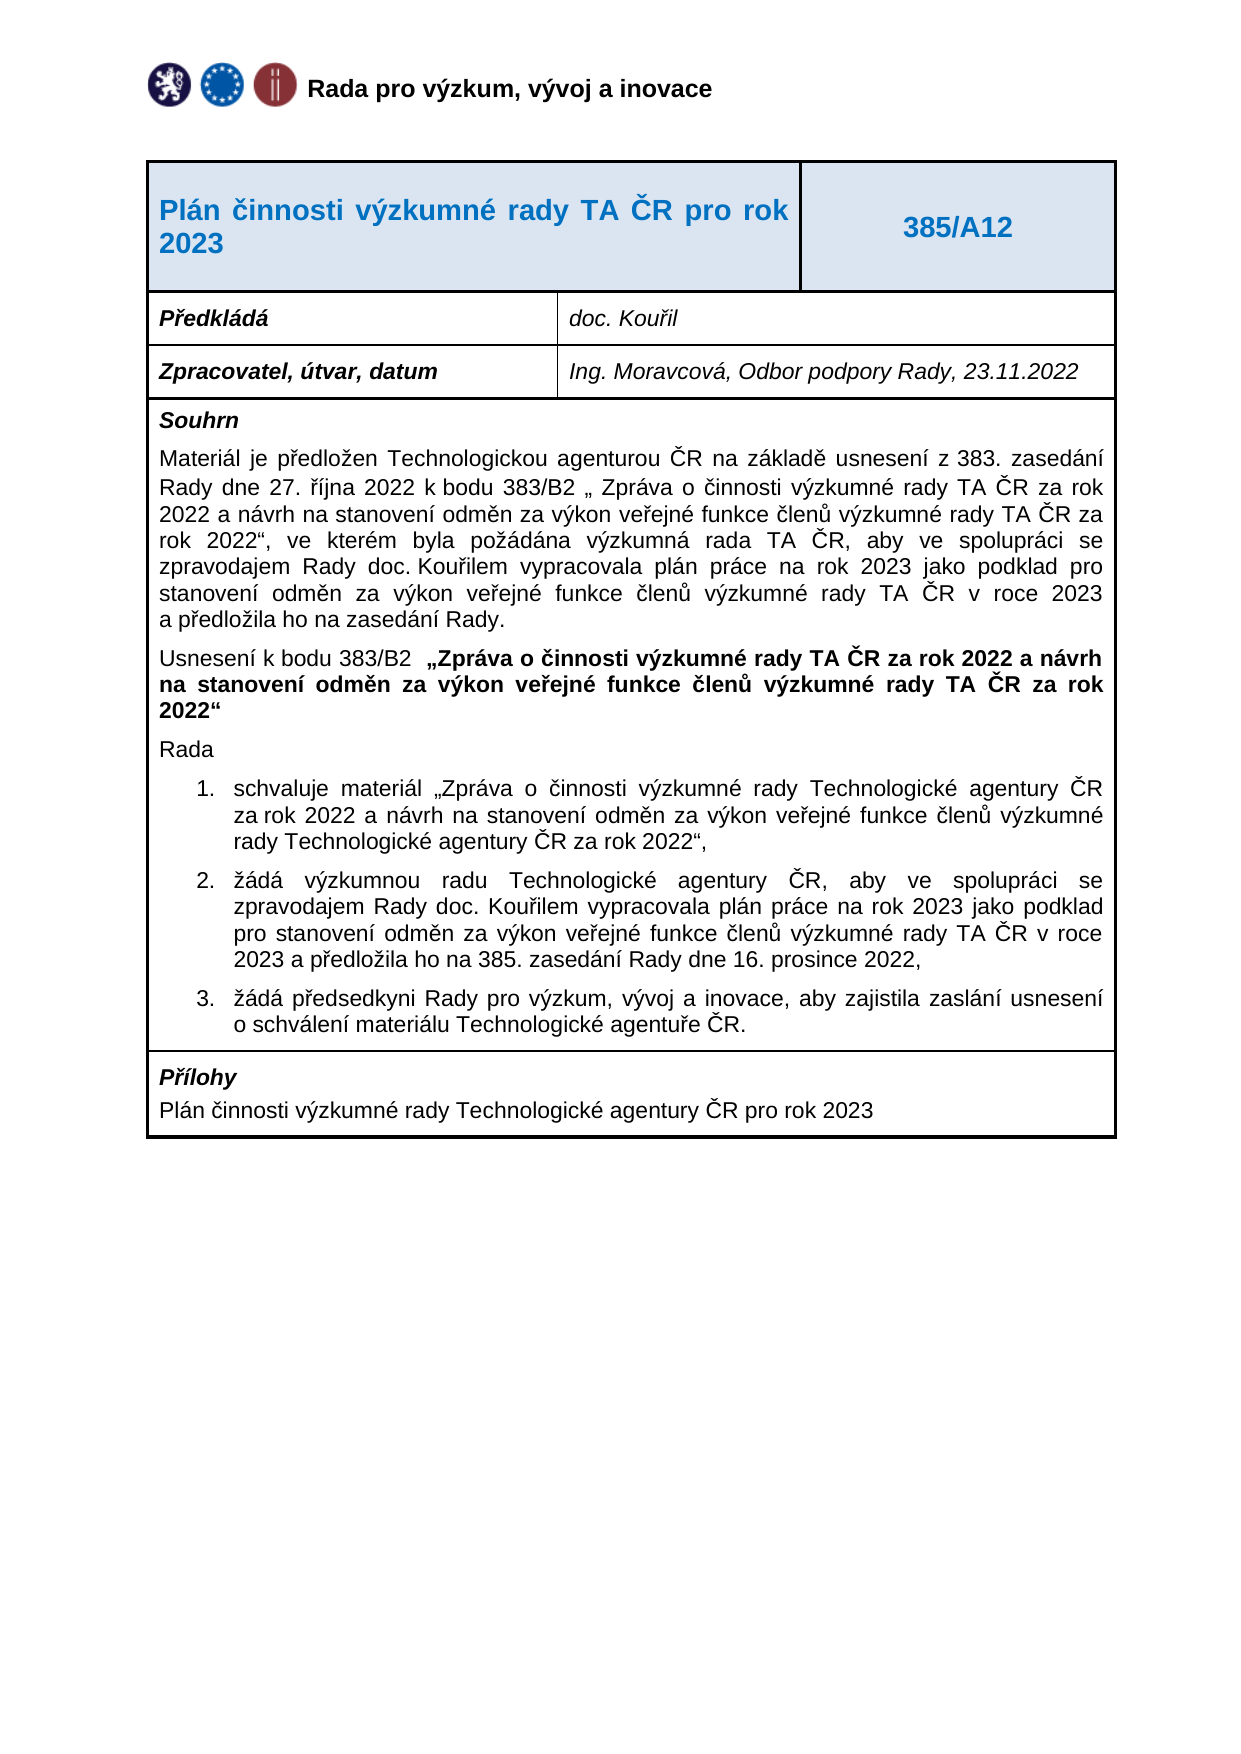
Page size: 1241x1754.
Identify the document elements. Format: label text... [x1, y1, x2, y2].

table_cell Souhrn Materiál je předložen Technologickou agenturou ČR na základě usnesení z 383. zasedání Rady dne 27. října 2022 k bodu 383/B2 „ Zpráva o činnosti výzkumné rady TA ČR za rok 2022 a návrh na stanovení odměn za výkon veřejné funkce členů výzkumné rady TA ČR za rok 2022“, ve kterém byla požádána výzkumná rada TA ČR, aby ve spolupráci se zpravodajem Rady doc. Kouřilem vypracovala plán práce na rok 2023 jako podklad pro stanovení odměn za výkon veřejné funkce členů výzkumné rady TA ČR v roce 2023 a předložila ho na zasedání Rady. Usnesení k bodu 383/B2 „Zpráva o činnosti výzkumné rady TA ČR za rok 2022 a návrh na stanovení odměn za výkon veřejné funkce členů výzkumné rady TA ČR za rok 2022“ Rada schvaluje materiál „Zpráva o činnosti výzkumné rady Technologické agentury ČR za rok 2022 a návrh na stanovení odměn za výkon veřejné funkce členů výzkumné rady Technologické agentury ČR za rok 2022“, žádá výzkumnou radu Technologické agentury ČR, aby ve spolupráci se zpravodajem Rady doc. Kouřilem vypracovala plán práce na rok 2023 jako podklad pro stanovení odměn za výkon veřejné funkce členů výzkumné rady TA ČR v roce 2023 a předložila ho na 385. zasedání Rady dne 16. prosince 2022, žádá předsedkyni Rady pro výzkum, vývoj a inovace, aby zajistila zaslání usnesení o schválení materiálu Technologické agentuře ČR. [149, 400, 1114, 1050]
table_cell Ing. Moravcová, Odbor podpory Rady, 23.11.2022 [558, 346, 1114, 397]
table_cell Přílohy Plán činnosti výzkumné rady Technologické agentury ČR pro rok 2023 [149, 1052, 1114, 1135]
table_header Plán činnosti výzkumné rady TA ČR pro rok 2023 [149, 163, 799, 290]
table_cell doc. Kouřil [558, 293, 1114, 344]
table_header 385/A12 [802, 163, 1114, 290]
table_cell Zpracovatel, útvar, datum [149, 346, 557, 397]
table_cell Předkládá [149, 293, 557, 344]
picture [147, 62, 298, 108]
